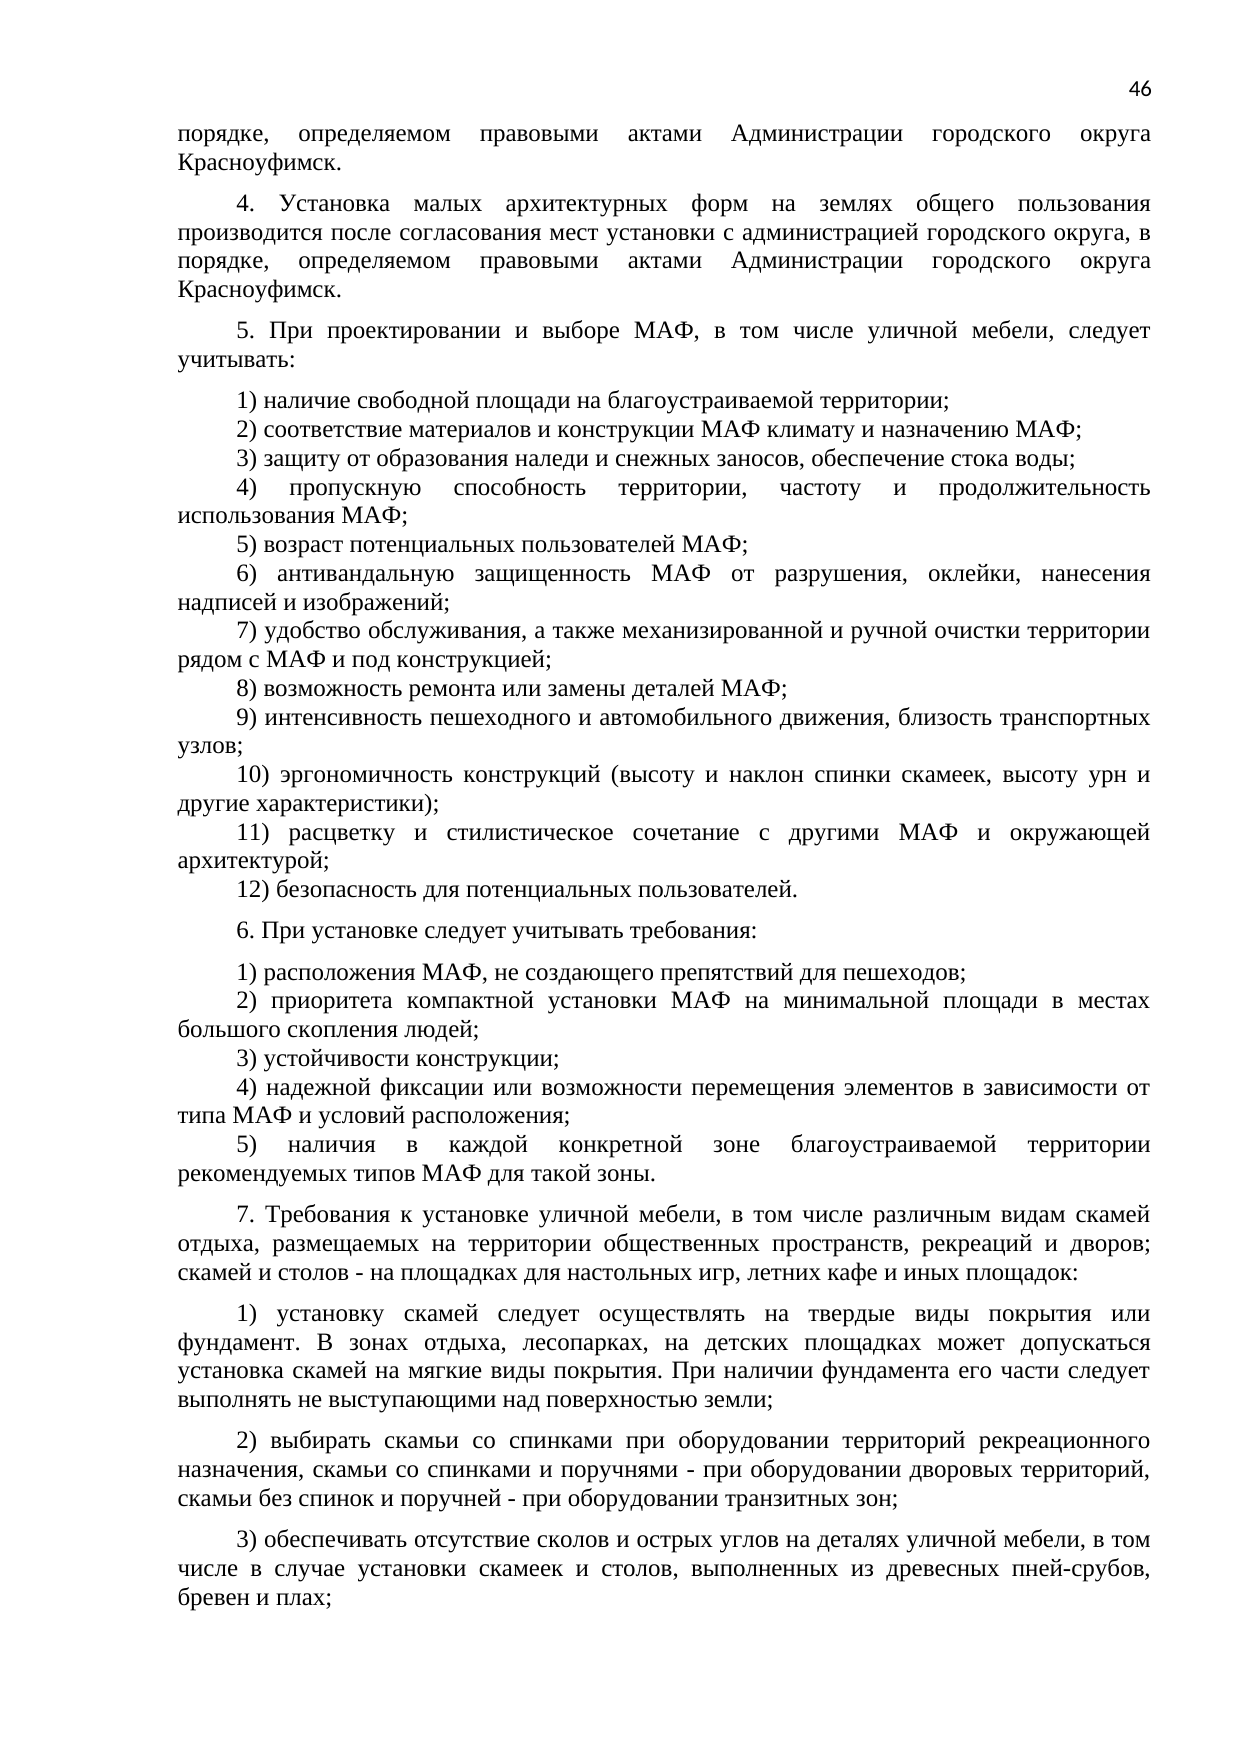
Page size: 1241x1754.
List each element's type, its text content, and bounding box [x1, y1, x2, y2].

text 7) удобство обслуживания, а также механизированной и ручной очистки территории рядом с МАФ и под конструкцией; [177, 616, 1152, 673]
text 3) защиту от образования наледи и снежных заносов, обеспечение стока воды; [177, 443, 1152, 472]
text 1) расположения МАФ, не создающего препятствий для пешеходов; [177, 957, 1152, 986]
text 1) наличие свободной площади на благоустраиваемой территории; [177, 386, 1152, 414]
text 5) возраст потенциальных пользователей МАФ; [177, 529, 1152, 558]
text 2) приоритета компактной установки МАФ на минимальной площади в местах большого скопления людей; [177, 986, 1152, 1043]
text 3) устойчивости конструкции; [177, 1043, 1152, 1072]
text 4) пропускную способность территории, частоту и продолжительность использования МАФ; [177, 472, 1152, 529]
text 1) установку скамей следует осуществлять на твердые виды покрытия или фундамент. В зонах отдыха, лесопарках, на детских площадках может допускаться установка скамей на мягкие виды покрытия. При наличии фундамента его части следует выполнять не выступающими над поверхностью земли; [177, 1298, 1152, 1413]
text 7. Требования к установке уличной мебели, в том числе различным видам скамей отдыха, размещаемых на территории общественных пространств, рекреаций и дворов; скамей и столов - на площадках для настольных игр, летних кафе и иных площадок: [177, 1199, 1152, 1286]
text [177, 118, 1152, 176]
text 6. При установке следует учитывать требования: [177, 916, 1152, 944]
text 4. Установка малых архитектурных форм на землях общего пользования производится после согласования мест установки с администрацией городского округа, в порядке, определяемом правовыми актами Администрации городского округа Красноуфимск. [177, 188, 1152, 303]
text 9) интенсивность пешеходного и автомобильного движения, близость транспортных узлов; [177, 702, 1152, 759]
text 2) выбирать скамьи со спинками при оборудовании территорий рекреационного назначения, скамьи со спинками и поручнями - при оборудовании дворовых территорий, скамьи без спинок и поручней - при оборудовании транзитных зон; [177, 1426, 1152, 1512]
text 8) возможность ремонта или замены деталей МАФ; [177, 673, 1152, 702]
text 2) соответствие материалов и конструкции МАФ климату и назначению МАФ; [177, 414, 1152, 443]
text 4) надежной фиксации или возможности перемещения элементов в зависимости от типа МАФ и условий расположения; [177, 1072, 1152, 1129]
text 5) наличия в каждой конкретной зоне благоустраиваемой территории рекомендуемых типов МАФ для такой зоны. [177, 1129, 1152, 1187]
text 11) расцветку и стилистическое сочетание с другими МАФ и окружающей архитектурой; [177, 817, 1152, 874]
text 10) эргономичность конструкций (высоту и наклон спинки скамеек, высоту урн и другие характеристики); [177, 759, 1152, 817]
text 3) обеспечивать отсутствие сколов и острых углов на деталях уличной мебели, в том числе в случае установки скамеек и столов, выполненных из древесных пней-срубов, бревен и плах; [177, 1524, 1152, 1611]
text 5. При проектировании и выборе МАФ, в том числе уличной мебели, следует учитывать: [177, 316, 1152, 373]
text 6) антивандальную защищенность МАФ от разрушения, оклейки, нанесения надписей и изображений; [177, 558, 1152, 616]
text 12) безопасность для потенциальных пользователей. [177, 874, 1152, 903]
